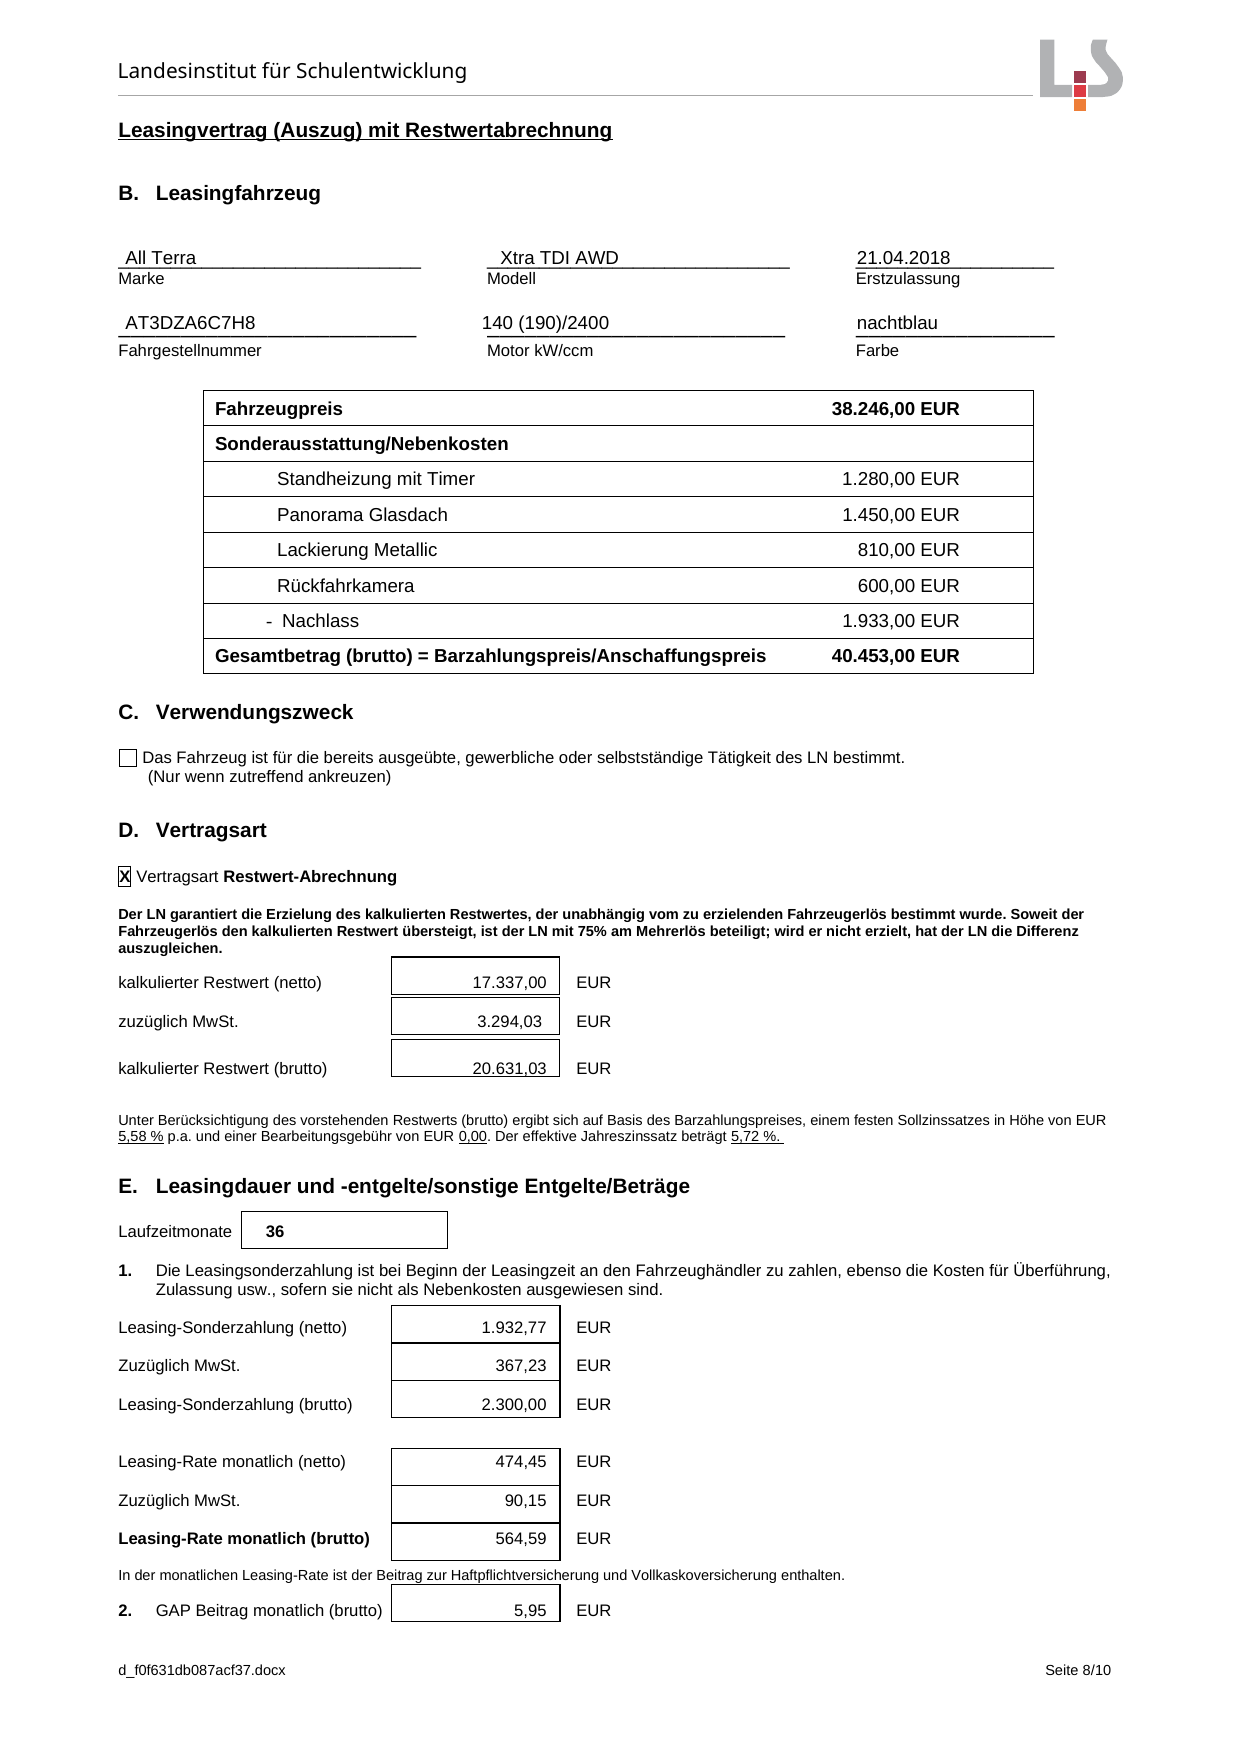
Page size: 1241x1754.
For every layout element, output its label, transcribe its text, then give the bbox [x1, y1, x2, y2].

text kalkulierter Restwert (brutto) 20.631,03 EUR [118, 1059, 1122, 1078]
text _____________________________ _____________________________ ___________________ [118, 247, 1122, 269]
text Zuzüglich MwSt. 367,23 EUR [118, 1356, 1122, 1375]
text Zuzüglich MwSt. 90,15 EUR [118, 1490, 1122, 1509]
table_cell Standheizung mit Timer 1.280,00 EUR [204, 462, 1033, 496]
table_header Fahrzeugpreis 38.246,00 EUR [204, 391, 1033, 425]
list Verwendungszweck [118, 700, 1122, 724]
list Vertragsart [118, 818, 1122, 842]
text Unter Berücksichtigung des vorstehenden Restwerts (brutto) ergibt sich auf Basis des Barzahlungspreises, einem festen Sollzinssatzes in Höhe von EUR 5,58 % p.a. und einer Bearbeitungsgebühr von EUR 0,00. Der effektive Jahreszinssatz beträgt 5,72 %. [118, 1111, 1122, 1145]
text Laufzeitmonate 36 [118, 1222, 1122, 1241]
table_cell Nachlass 1.933,00 EUR [204, 604, 1033, 638]
table_cell Panorama Glasdach 1.450,00 EUR [204, 497, 1033, 532]
table_cell Lackierung Metallic 810,00 EUR [204, 533, 1033, 567]
text Leasing-Sonderzahlung (brutto) 2.300,00 EUR [118, 1394, 1122, 1414]
text kalkulierter Restwert (netto) 17.337,00 EUR [118, 973, 1122, 992]
text Leasingvertrag (Auszug) mit Restwertabrechnung [118, 118, 1122, 142]
text zuzüglich MwSt. 3.294,03 EUR [118, 1011, 1122, 1031]
list GAP Beitrag monatlich (brutto) 5,95 EUR [118, 1601, 1122, 1620]
text X Vertragsart Restwert-Abrechnung [131, 866, 1122, 887]
list Leasingfahrzeug [118, 180, 1122, 204]
text Leasing-Rate monatlich (netto) 474,45 EUR [118, 1452, 1122, 1471]
text Marke Modell Erstzulassung [118, 269, 1122, 288]
list Leasingdauer und -entgelte/sonstige Entgelte/Beträge [118, 1174, 1122, 1198]
table_cell Gesamtbetrag (brutto) = Barzahlungspreis/Anschaffungspreis 40.453,00 EUR [204, 639, 1033, 673]
text Leasing-Sonderzahlung (netto) 1.932,77 EUR [118, 1318, 1122, 1337]
text Leasing-Rate monatlich (brutto) 564,59 EUR [118, 1529, 1122, 1548]
text ________________________ ________________________ ________________ [118, 310, 1122, 340]
text In der monatlichen Leasing-Rate ist der Beitrag zur Haftpflichtversicherung und Vollkaskoversicherung enthalten. [118, 1567, 1122, 1584]
text Fahrgestellnummer Motor kW/ccm Farbe [118, 340, 1122, 359]
text (Nur wenn zutreffend ankreuzen) [148, 767, 1122, 786]
list Die Leasingsonderzahlung ist bei Beginn der Leasingzeit an den Fahrzeughändler zu zahlen, ebenso die Kosten für Überführung, Zulassung usw., sofern sie nicht als Nebenkosten ausgewiesen sind. [118, 1260, 1122, 1299]
table_cell Sonderausstattung/Nebenkosten [204, 426, 1033, 461]
table_cell Rückfahrkamera 600,00 EUR [204, 568, 1033, 602]
text Der LN garantiert die Erzielung des kalkulierten Restwertes, der unabhängig vom zu erzielenden Fahrzeugerlös bestimmt wurde. Soweit der Fahrzeugerlös den kalkulierten Restwert übersteigt, ist der LN mit 75% am Mehrerlös beteiligt; wird er nicht erzielt, hat der LN die Differenz auszugleichen. [118, 906, 1122, 956]
text Das Fahrzeug ist für die bereits ausgeübte, gewerbliche oder selbstständige Tätigkeit des LN bestimmt. [118, 748, 1122, 767]
